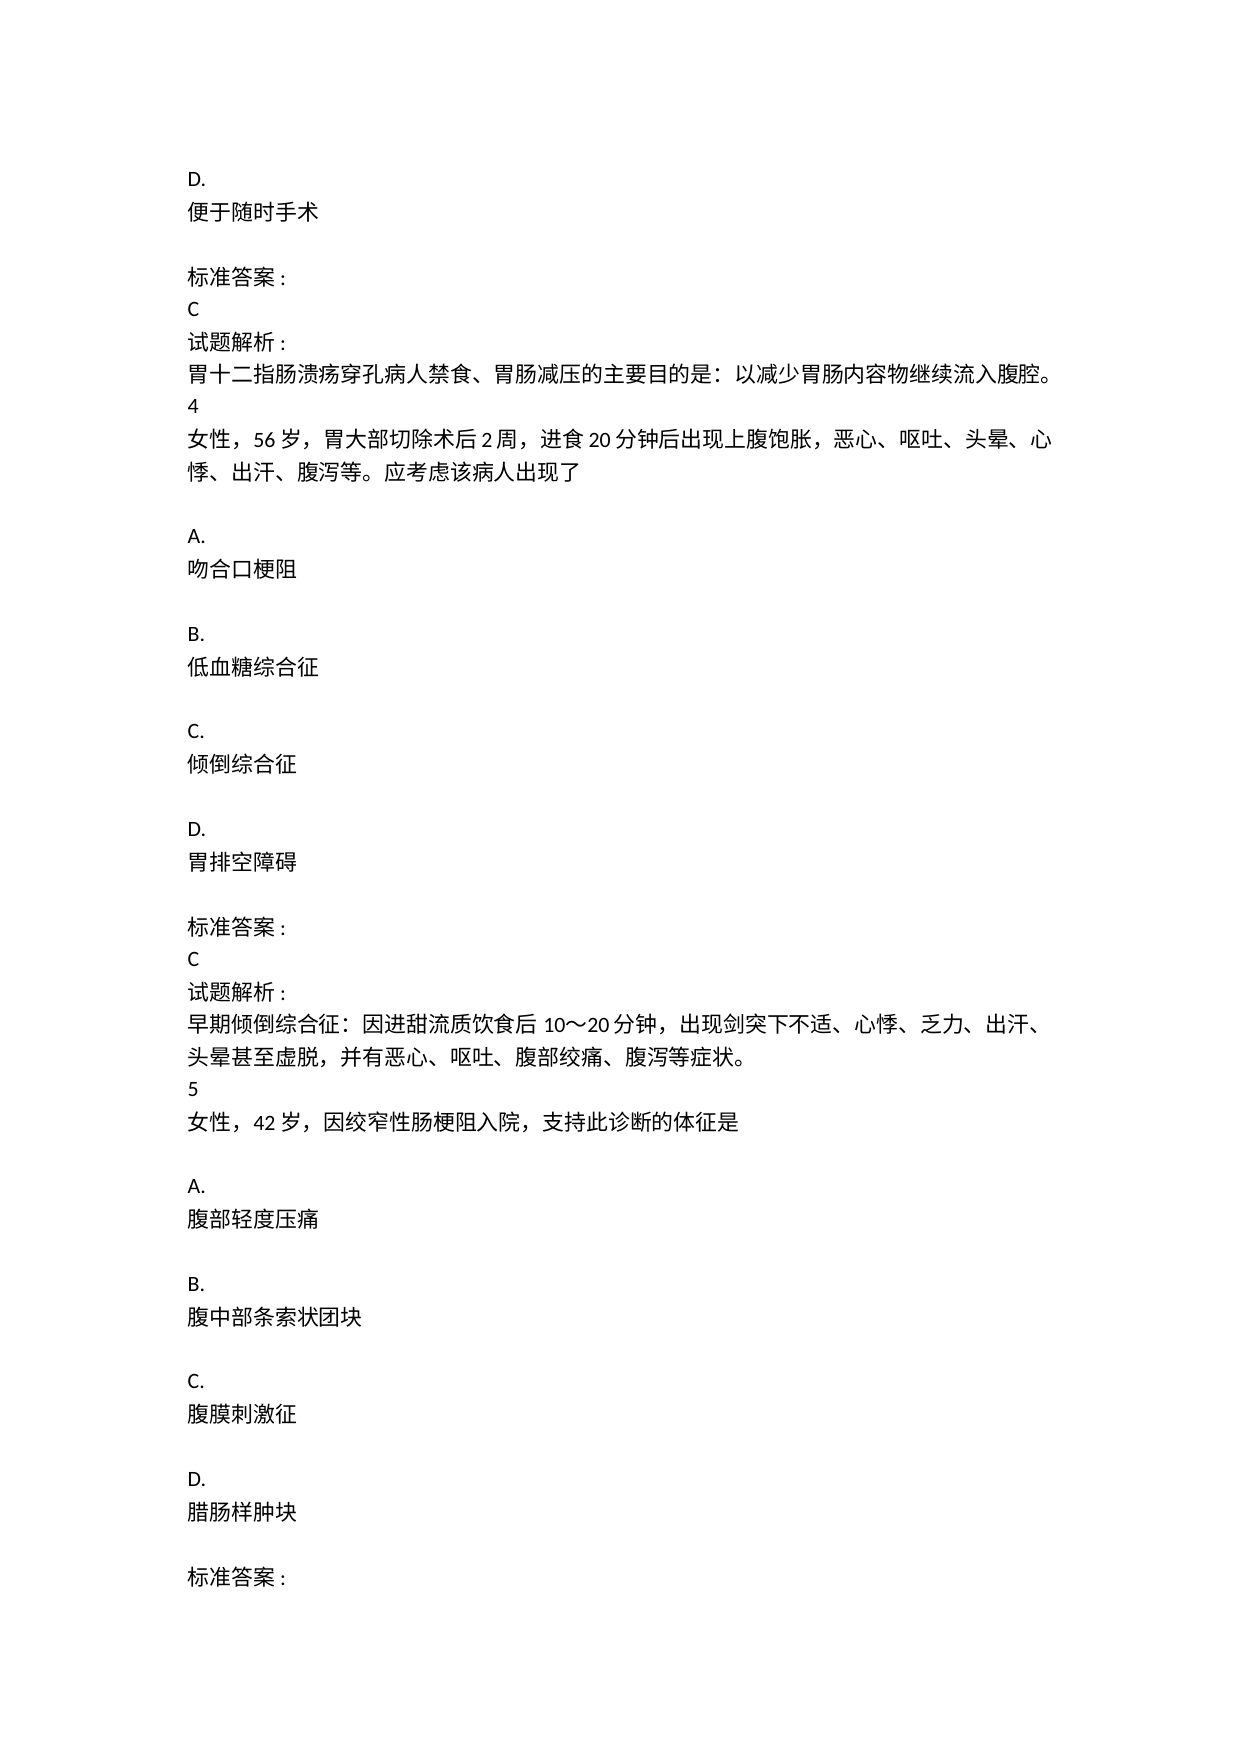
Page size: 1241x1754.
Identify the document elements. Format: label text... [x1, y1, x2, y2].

text 试题解析 : [187, 324, 1053, 357]
text 腊肠样肿块 [187, 1494, 1053, 1527]
text 便于随时手术 [187, 194, 1053, 227]
text C [187, 942, 1053, 974]
text C. [187, 1364, 1053, 1397]
text 标准答案 : [187, 909, 1053, 942]
text 低血糖综合征 [187, 649, 1053, 682]
text 胃排空障碍 [187, 844, 1053, 877]
text B. [187, 1267, 1053, 1299]
text 吻合口梗阻 [187, 552, 1053, 584]
text D. [187, 162, 1053, 194]
text 女性，42岁，因绞窄性肠梗阻入院，支持此诊断的体征是 [187, 1104, 1053, 1137]
text 腹部轻度压痛 [187, 1202, 1053, 1234]
text 腹中部条索状团块 [187, 1299, 1053, 1332]
text 倾倒综合征 [187, 747, 1053, 779]
text 5 [187, 1072, 1053, 1104]
text 标准答案 : [187, 259, 1053, 292]
text 4 [187, 389, 1053, 422]
text 试题解析 : [187, 974, 1053, 1007]
text C [187, 292, 1053, 324]
text 标准答案 : [187, 1559, 1053, 1592]
text D. [187, 1462, 1053, 1494]
text A. [187, 1169, 1053, 1202]
text D. [187, 812, 1053, 844]
text 女性，56岁，胃大部切除术后2周，进食20分钟后出现上腹饱胀，恶心、呕吐、头晕、心悸、出汗、腹泻等。应考虑该病人出现了 [187, 422, 1053, 487]
text 早期倾倒综合征：因进甜流质饮食后10～20分钟，出现剑突下不适、心悸、乏力、出汗、头晕甚至虚脱，并有恶心、呕吐、腹部绞痛、腹泻等症状。 [187, 1007, 1053, 1072]
text A. [187, 519, 1053, 552]
text C. [187, 714, 1053, 747]
text 腹膜刺激征 [187, 1397, 1053, 1429]
text B. [187, 617, 1053, 649]
text 胃十二指肠溃疡穿孔病人禁食、胃肠减压的主要目的是：以减少胃肠内容物继续流入腹腔。 [187, 357, 1053, 389]
